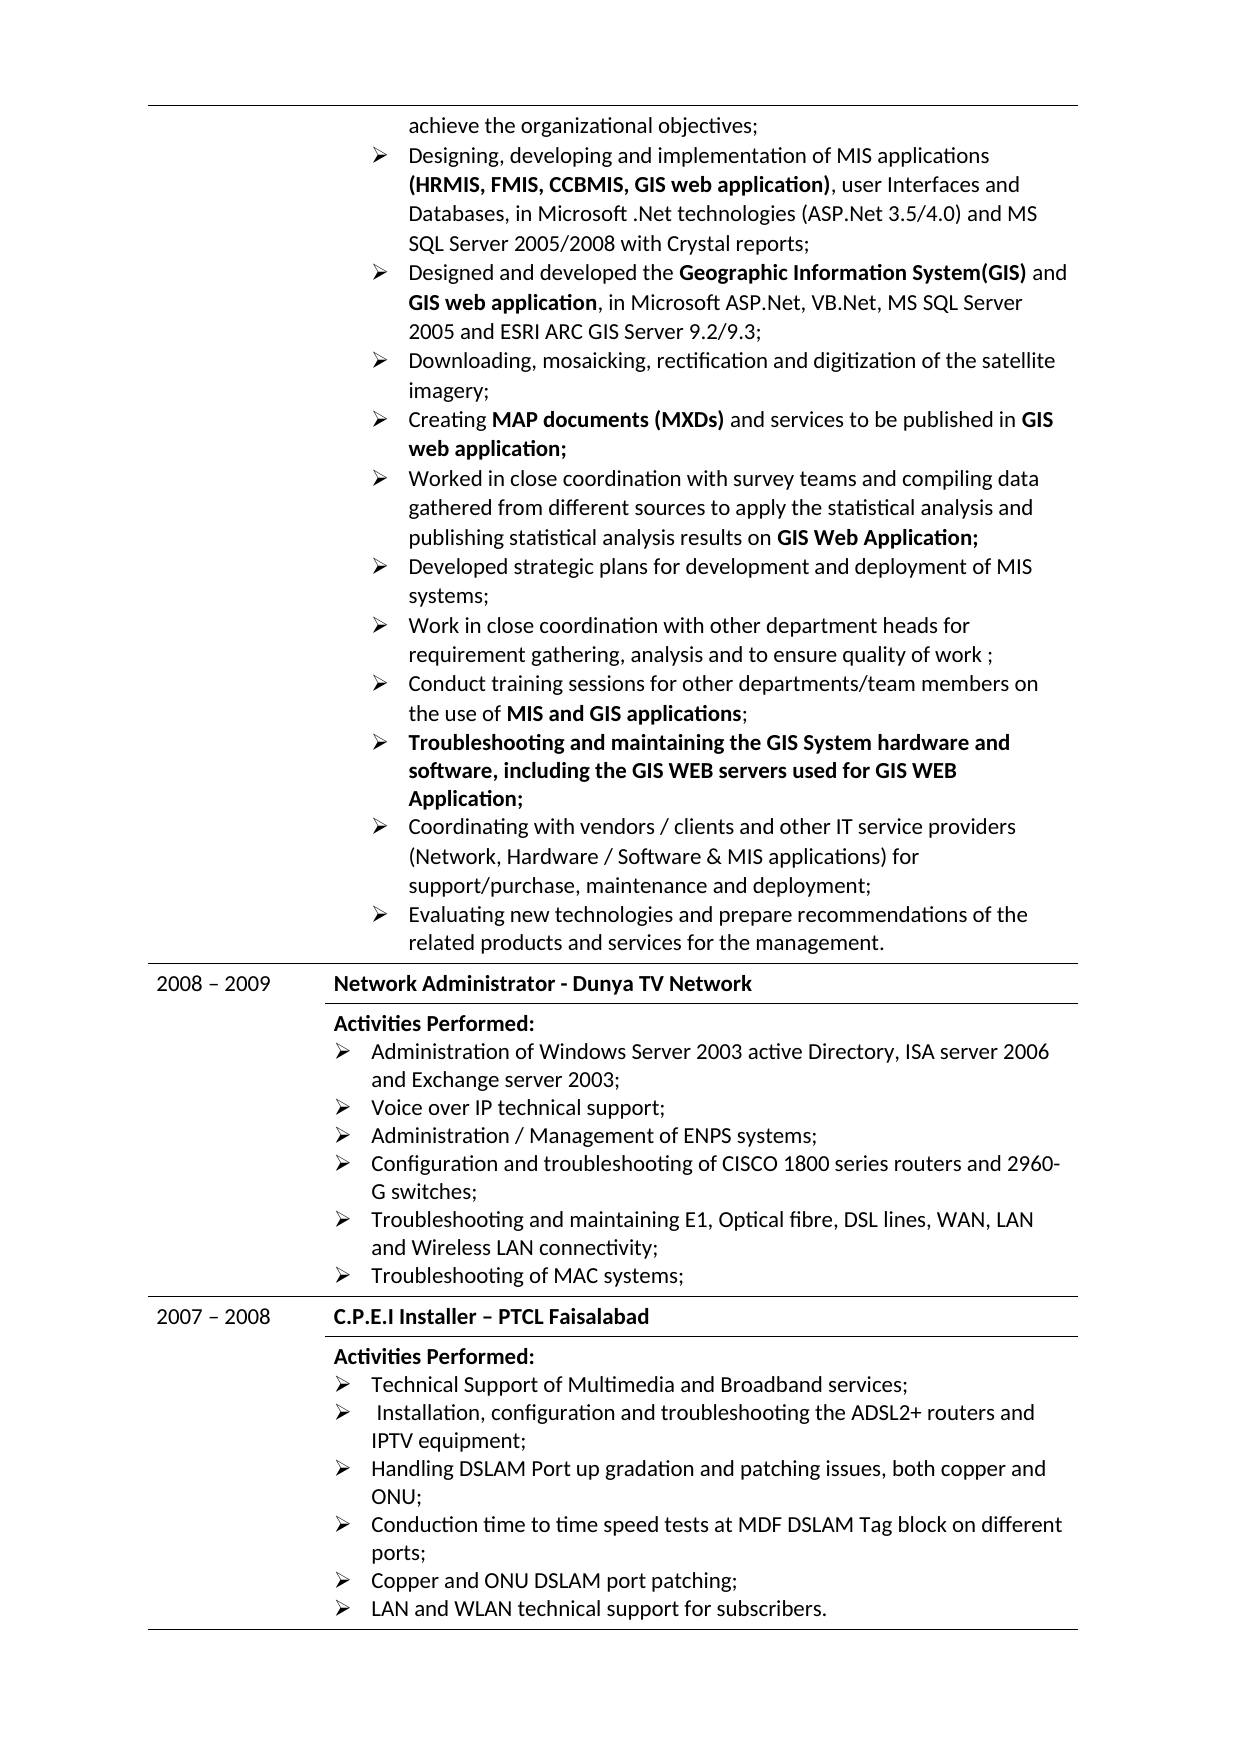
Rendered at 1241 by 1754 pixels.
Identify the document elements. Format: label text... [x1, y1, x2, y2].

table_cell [324, 106, 1078, 962]
table_cell Network Administrator - Dunya TV Network [325, 964, 1078, 1003]
table_cell Activities Performed: Administration of Windows Server 2003 active Directory, ISA server 2006 and Exchange server 2003; Voice over IP technical support; Administration / Management of ENPS systems; Configuration and troubleshooting of CISCO 1800 series routers and 2960-G switches; Troubleshooting and maintaining E1, Optical fibre, DSL lines, WAN, LAN and Wireless LAN connectivity; Troubleshooting of MAC systems; [325, 1004, 1078, 1296]
table_cell 2007 – 2008 [148, 1297, 325, 1628]
table_cell 2008 – 2009 [148, 964, 325, 1296]
table_cell Activities Performed: Technical Support of Multimedia and Broadband services; Installation, configuration and troubleshooting the ADSL2+ routers and IPTV equipment; Handling DSLAM Port up gradation and patching issues, both copper and ONU; Conduction time to time speed tests at MDF DSLAM Tag block on different ports; Copper and ONU DSLAM port patching; LAN and WLAN technical support for subscribers. [325, 1337, 1078, 1628]
table_cell C.P.E.I Installer – PTCL Faisalabad [325, 1297, 1078, 1336]
